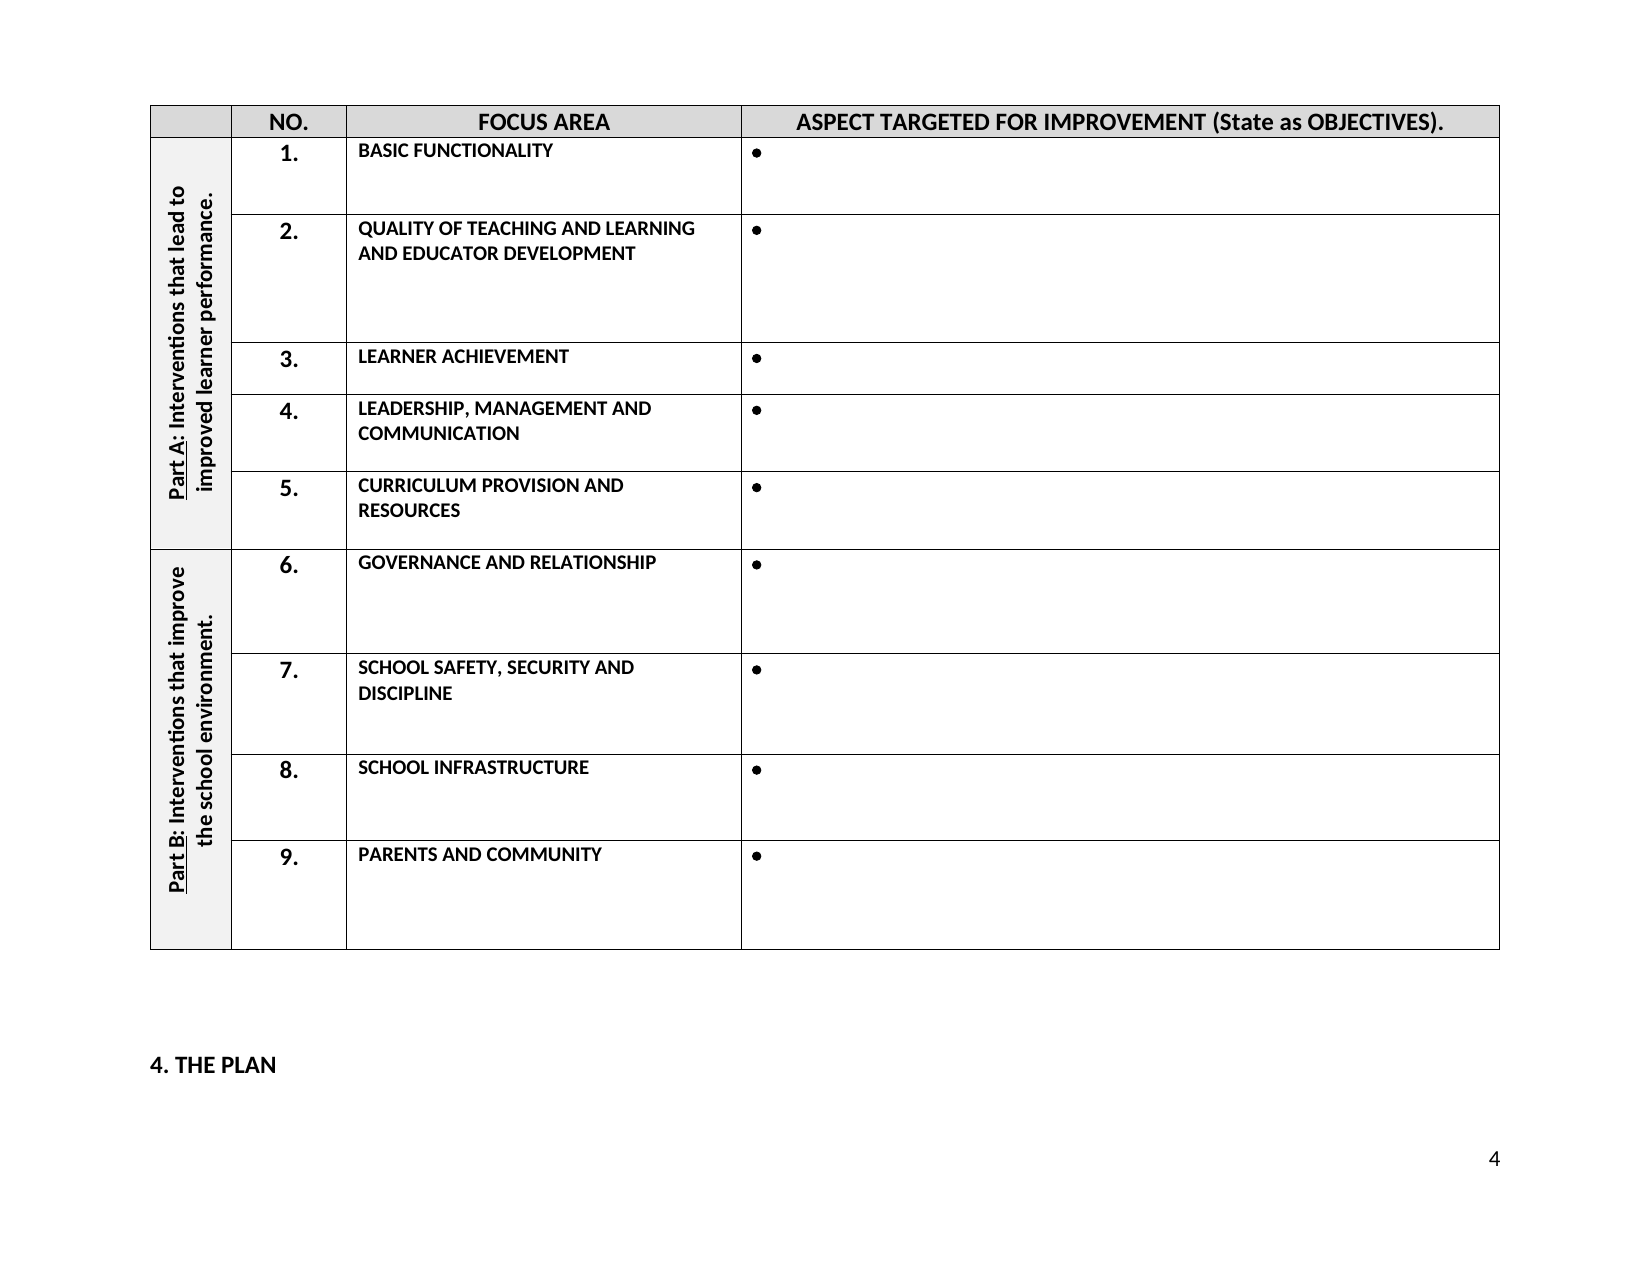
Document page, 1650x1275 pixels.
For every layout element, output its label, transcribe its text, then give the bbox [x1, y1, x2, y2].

table_header Focus Area [347, 106, 741, 137]
table_cell 9. [232, 841, 346, 949]
text 4. THE PLAN [150, 1049, 1500, 1080]
table_cell learner achievement [347, 343, 741, 394]
table_cell 5. [232, 472, 346, 548]
table_header [151, 106, 231, 137]
table_cell [742, 841, 1499, 949]
table_cell 6. [232, 550, 346, 653]
table_cell [742, 550, 1499, 653]
table_cell 1. [232, 138, 346, 214]
table_cell bASIC fUNCTIONALITY [347, 138, 741, 214]
table_cell lEADERSHIP, MANAGEMENT AND cOMMUNICATION [347, 395, 741, 471]
table_cell Part A: Interventions that lead to improved learner performance. [151, 138, 231, 548]
table_cell [742, 755, 1499, 840]
table_cell 3. [232, 343, 346, 394]
table_cell SCHOOL INFRASTRUCTURE [347, 755, 741, 840]
table_cell [742, 215, 1499, 342]
table_cell 4. [232, 395, 346, 471]
table_cell SCHOOL SAFETY, SECURITY AND DISCIPLINE [347, 654, 741, 753]
table_cell PARENTS AND COMMUNITY [347, 841, 741, 949]
table_header Aspect targeted for Improvement (State as OBJECTIVES). [742, 106, 1499, 137]
table_cell [742, 654, 1499, 753]
table_cell Part B: Interventions that improve the school environment. [151, 550, 231, 949]
table_cell [742, 138, 1499, 214]
table_cell quality OF TEACHING AND LEARNING AND EDUCATOR DEVELOPMENT [347, 215, 741, 342]
table_cell [742, 395, 1499, 471]
table_cell governance AND RELATIONSHIP [347, 550, 741, 653]
table_cell [742, 472, 1499, 548]
table_cell 2. [232, 215, 346, 342]
table_cell 7. [232, 654, 346, 753]
table_cell 8. [232, 755, 346, 840]
table_cell [742, 343, 1499, 394]
table_header No. [232, 106, 346, 137]
table_cell CURRICULUM pROVISION AND RESOURCES [347, 472, 741, 548]
